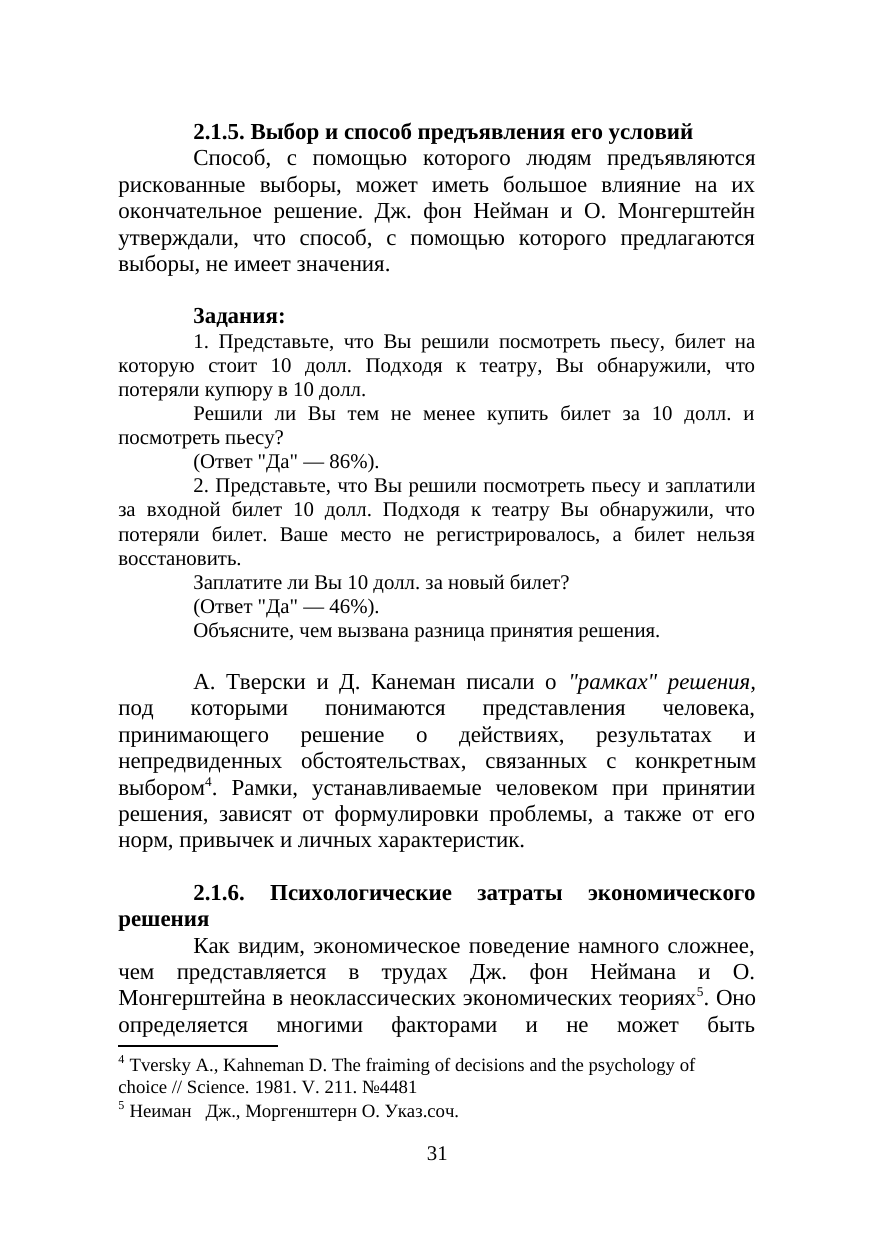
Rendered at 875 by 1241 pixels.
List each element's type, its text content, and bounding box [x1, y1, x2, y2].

text 2.1.6. Психологические затраты экономического решения [118, 879, 756, 932]
text 2. Представьте, что Вы решили посмотреть пьесу и заплатили за входной билет 10 долл. Подходя к театру Вы обнаружили, что потеряли билет. Ваше место не регистрировалось, а билет нельзя восстановить. [118, 473, 756, 569]
text (Ответ "Да" — 46%). [118, 594, 756, 618]
text (Ответ "Да" — 86%). [118, 449, 756, 473]
text Решили ли Вы тем не менее купить билет за 10 долл. и посмотреть пьесу? [118, 401, 756, 449]
text Способ, с помощью которого людям предъявляются рискованные выборы, может иметь большое влияние на их окончательное решение. Дж. фон Нейман и О. Монгерштейн утверждали, что способ, с помощью которого предлагаются выборы, не имеет значения. [118, 144, 756, 276]
text А. Тверски и Д. Канеман писали о "рамках" решения, под которыми понимаются представления человека, принимающего решение о действиях, результатах и непредвиденных обстоятельствах, связанных с конкретным выбором. Рамки, устанавливаемые человеком при принятии решения, зависят от формулировки проблемы, а также от его норм, привычек и личных характеристик. [118, 668, 756, 853]
text 2.1.5. Выбор и способ предъявления его условий [118, 118, 756, 144]
text Объясните, чем вызвана разница принятия решения. [118, 618, 756, 642]
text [118, 932, 756, 1037]
text 3адания: [118, 303, 756, 329]
text 1. Представьте, что Вы решили посмотреть пьесу, билет на которую стоит 10 долл. Подходя к театру, Вы обнаружили, что потеряли купюру в 10 долл. [118, 329, 756, 401]
text Заплатите ли Вы 10 долл. за новый билет? [118, 569, 756, 594]
